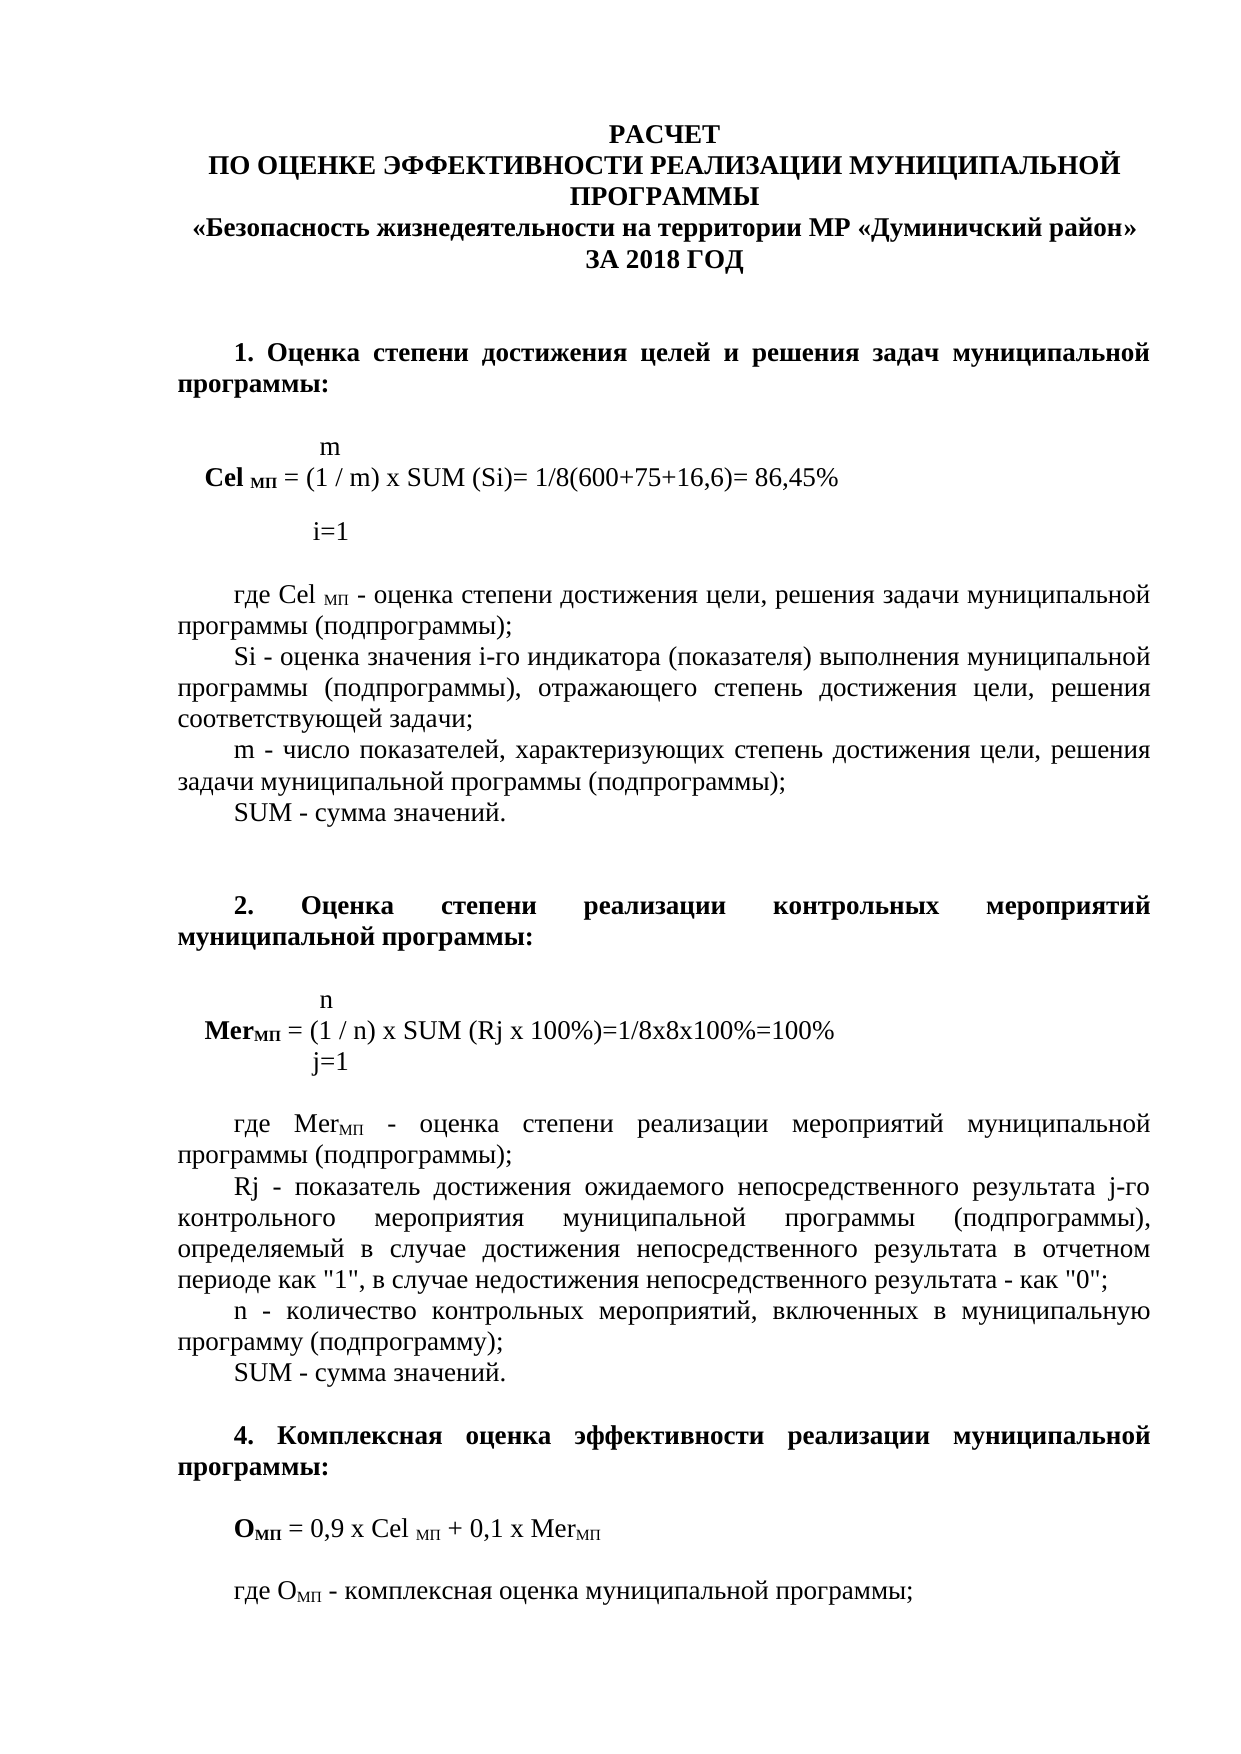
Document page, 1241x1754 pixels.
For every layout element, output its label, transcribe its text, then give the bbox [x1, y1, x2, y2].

text где MerМП - оценка степени реализации мероприятий муниципальной программы (подпрограммы); [177, 1107, 1152, 1169]
text 1. Оценка степени достижения целей и решения задач муниципальной программы: [177, 336, 1152, 398]
text где Cel МП - оценка степени достижения цели, решения задачи муниципальной программы (подпрограммы); [177, 578, 1152, 640]
text Rj - показатель достижения ожидаемого непосредственного результата j-го контрольного мероприятия муниципальной программы (подпрограммы), определяемый в случае достижения непосредственного результата в отчетном периоде как "1", в случае недостижения непосредственного результата - как "0"; [177, 1169, 1152, 1294]
text «Безопасность жизнедеятельности на территории МР «Думиничский район» ЗА 2018 ГОД [177, 212, 1152, 274]
text i=1 [177, 516, 1152, 547]
text n [177, 983, 1152, 1014]
text 4. Комплексная оценка эффективности реализации муниципальной программы: [177, 1419, 1152, 1481]
text j=1 [177, 1045, 1152, 1076]
text n - количество контрольных мероприятий, включенных в муниципальную программу (подпрограмму); [177, 1294, 1152, 1356]
text ПО ОЦЕНКЕ ЭФФЕКТИВНОСТИ РЕАЛИЗАЦИИ МУНИЦИПАЛЬНОЙ ПРОГРАММЫ [177, 149, 1152, 212]
text Cel МП = (1 / m) x SUM (Si)= 1/8(600+75+16,6)= 86,45% [177, 461, 1152, 492]
text m - число показателей, характеризующих степень достижения цели, решения задачи муниципальной программы (подпрограммы); [177, 733, 1152, 796]
text MerМП = (1 / n) x SUM (Rj x 100%)=1/8х8х100%=100% [177, 1014, 1152, 1045]
text РАСЧЕТ [177, 118, 1152, 149]
text где ОМП - комплексная оценка муниципальной программы; [177, 1574, 1152, 1606]
text ОМП = 0,9 x Cel МП + 0,1 x MerМП [177, 1512, 1152, 1543]
text m [177, 429, 1152, 461]
text Si - оценка значения i-го индикатора (показателя) выполнения муниципальной программы (подпрограммы), отражающего степень достижения цели, решения соответствующей задачи; [177, 640, 1152, 733]
text SUM - сумма значений. [177, 796, 1152, 827]
text SUM - сумма значений. [177, 1356, 1152, 1388]
text 2. Оценка степени реализации контрольных мероприятий муниципальной программы: [177, 889, 1152, 952]
